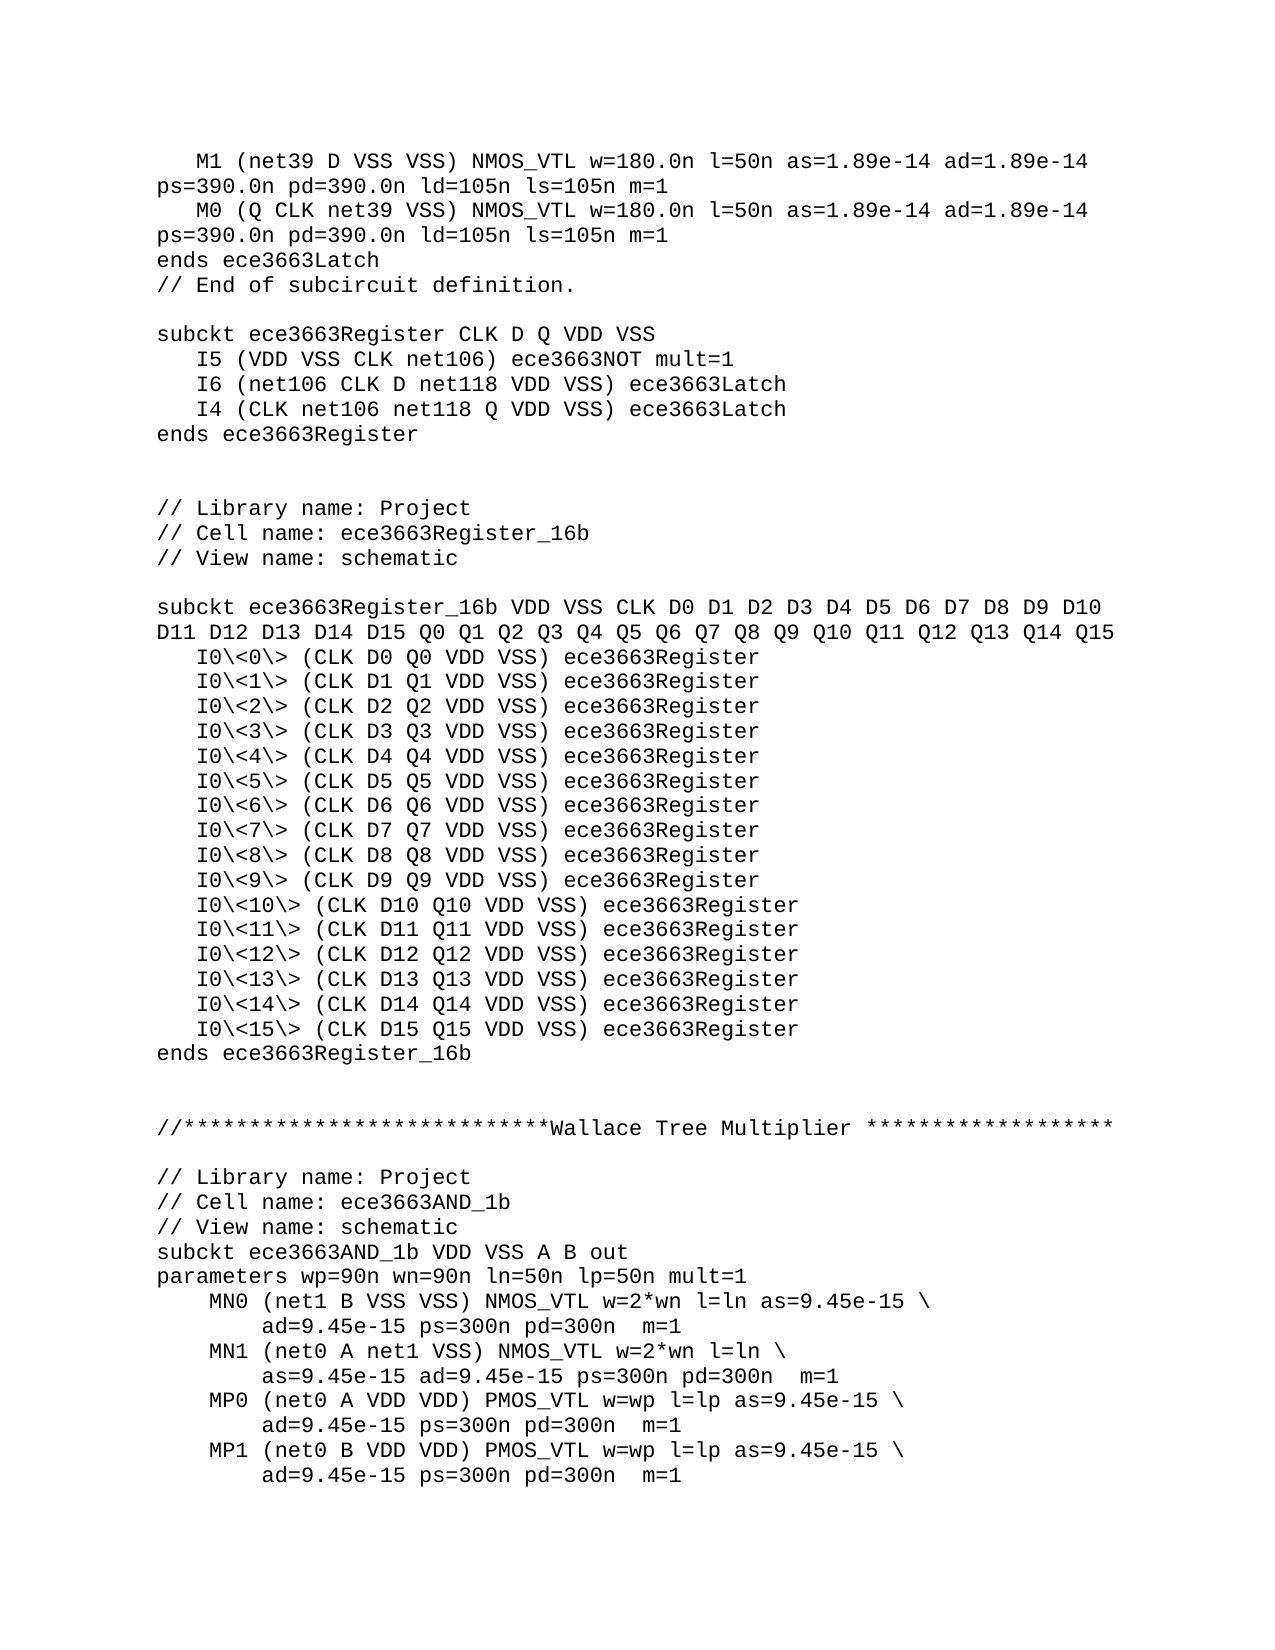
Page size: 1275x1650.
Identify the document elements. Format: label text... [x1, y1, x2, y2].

text // Cell name: ece3663Register_16b [156, 522, 1118, 547]
text MN1 (net0 A net1 VSS) NMOS_VTL w=2*wn l=ln \ [156, 1340, 1118, 1365]
text I0\<8\> (CLK D8 Q8 VDD VSS) ece3663Register [156, 844, 1118, 869]
text I6 (net106 CLK D net118 VDD VSS) ece3663Latch [156, 373, 1118, 398]
text I0\<15\> (CLK D15 Q15 VDD VSS) ece3663Register [156, 1018, 1118, 1042]
text I0\<1\> (CLK D1 Q1 VDD VSS) ece3663Register [156, 671, 1118, 695]
text I4 (CLK net106 net118 Q VDD VSS) ece3663Latch [156, 398, 1118, 423]
text //****************************Wallace Tree Multiplier ******************* [156, 1117, 1118, 1142]
text subckt ece3663AND_1b VDD VSS A B out [156, 1241, 1118, 1266]
text ad=9.45e-15 ps=300n pd=300n m=1 [156, 1464, 1118, 1489]
text MN0 (net1 B VSS VSS) NMOS_VTL w=2*wn l=ln as=9.45e-15 \ [156, 1290, 1118, 1315]
text I5 (VDD VSS CLK net106) ece3663NOT mult=1 [156, 348, 1118, 373]
text I0\<11\> (CLK D11 Q11 VDD VSS) ece3663Register [156, 918, 1118, 943]
text I0\<5\> (CLK D5 Q5 VDD VSS) ece3663Register [156, 770, 1118, 794]
text I0\<7\> (CLK D7 Q7 VDD VSS) ece3663Register [156, 819, 1118, 844]
text ends ece3663Latch [156, 249, 1118, 274]
text ends ece3663Register_16b [156, 1042, 1118, 1067]
text I0\<4\> (CLK D4 Q4 VDD VSS) ece3663Register [156, 745, 1118, 770]
text M1 (net39 D VSS VSS) NMOS_VTL w=180.0n l=50n as=1.89e-14 ad=1.89e-14 ps=390.0n pd=390.0n ld=105n ls=105n m=1 [156, 150, 1118, 199]
text MP0 (net0 A VDD VDD) PMOS_VTL w=wp l=lp as=9.45e-15 \ [156, 1389, 1118, 1414]
text // View name: schematic [156, 1216, 1118, 1241]
text parameters wp=90n wn=90n ln=50n lp=50n mult=1 [156, 1266, 1118, 1290]
text I0\<9\> (CLK D9 Q9 VDD VSS) ece3663Register [156, 869, 1118, 894]
text I0\<2\> (CLK D2 Q2 VDD VSS) ece3663Register [156, 695, 1118, 720]
text I0\<12\> (CLK D12 Q12 VDD VSS) ece3663Register [156, 943, 1118, 968]
text I0\<6\> (CLK D6 Q6 VDD VSS) ece3663Register [156, 794, 1118, 819]
text // End of subcircuit definition. [156, 274, 1118, 299]
text I0\<14\> (CLK D14 Q14 VDD VSS) ece3663Register [156, 993, 1118, 1018]
text // View name: schematic [156, 547, 1118, 571]
text I0\<10\> (CLK D10 Q10 VDD VSS) ece3663Register [156, 894, 1118, 918]
text ad=9.45e-15 ps=300n pd=300n m=1 [156, 1315, 1118, 1340]
text I0\<3\> (CLK D3 Q3 VDD VSS) ece3663Register [156, 720, 1118, 745]
text subckt ece3663Register CLK D Q VDD VSS [156, 323, 1118, 348]
text // Cell name: ece3663AND_1b [156, 1191, 1118, 1216]
text ends ece3663Register [156, 423, 1118, 447]
text MP1 (net0 B VDD VDD) PMOS_VTL w=wp l=lp as=9.45e-15 \ [156, 1439, 1118, 1464]
text M0 (Q CLK net39 VSS) NMOS_VTL w=180.0n l=50n as=1.89e-14 ad=1.89e-14 ps=390.0n pd=390.0n ld=105n ls=105n m=1 [156, 199, 1118, 249]
text I0\<13\> (CLK D13 Q13 VDD VSS) ece3663Register [156, 968, 1118, 993]
text I0\<0\> (CLK D0 Q0 VDD VSS) ece3663Register [156, 646, 1118, 671]
text // Library name: Project [156, 497, 1118, 522]
text subckt ece3663Register_16b VDD VSS CLK D0 D1 D2 D3 D4 D5 D6 D7 D8 D9 D10 D11 D12 D13 D14 D15 Q0 Q1 Q2 Q3 Q4 Q5 Q6 Q7 Q8 Q9 Q10 Q11 Q12 Q13 Q14 Q15 [156, 596, 1118, 646]
text // Library name: Project [156, 1166, 1118, 1191]
text ad=9.45e-15 ps=300n pd=300n m=1 [156, 1414, 1118, 1439]
text as=9.45e-15 ad=9.45e-15 ps=300n pd=300n m=1 [156, 1365, 1118, 1389]
